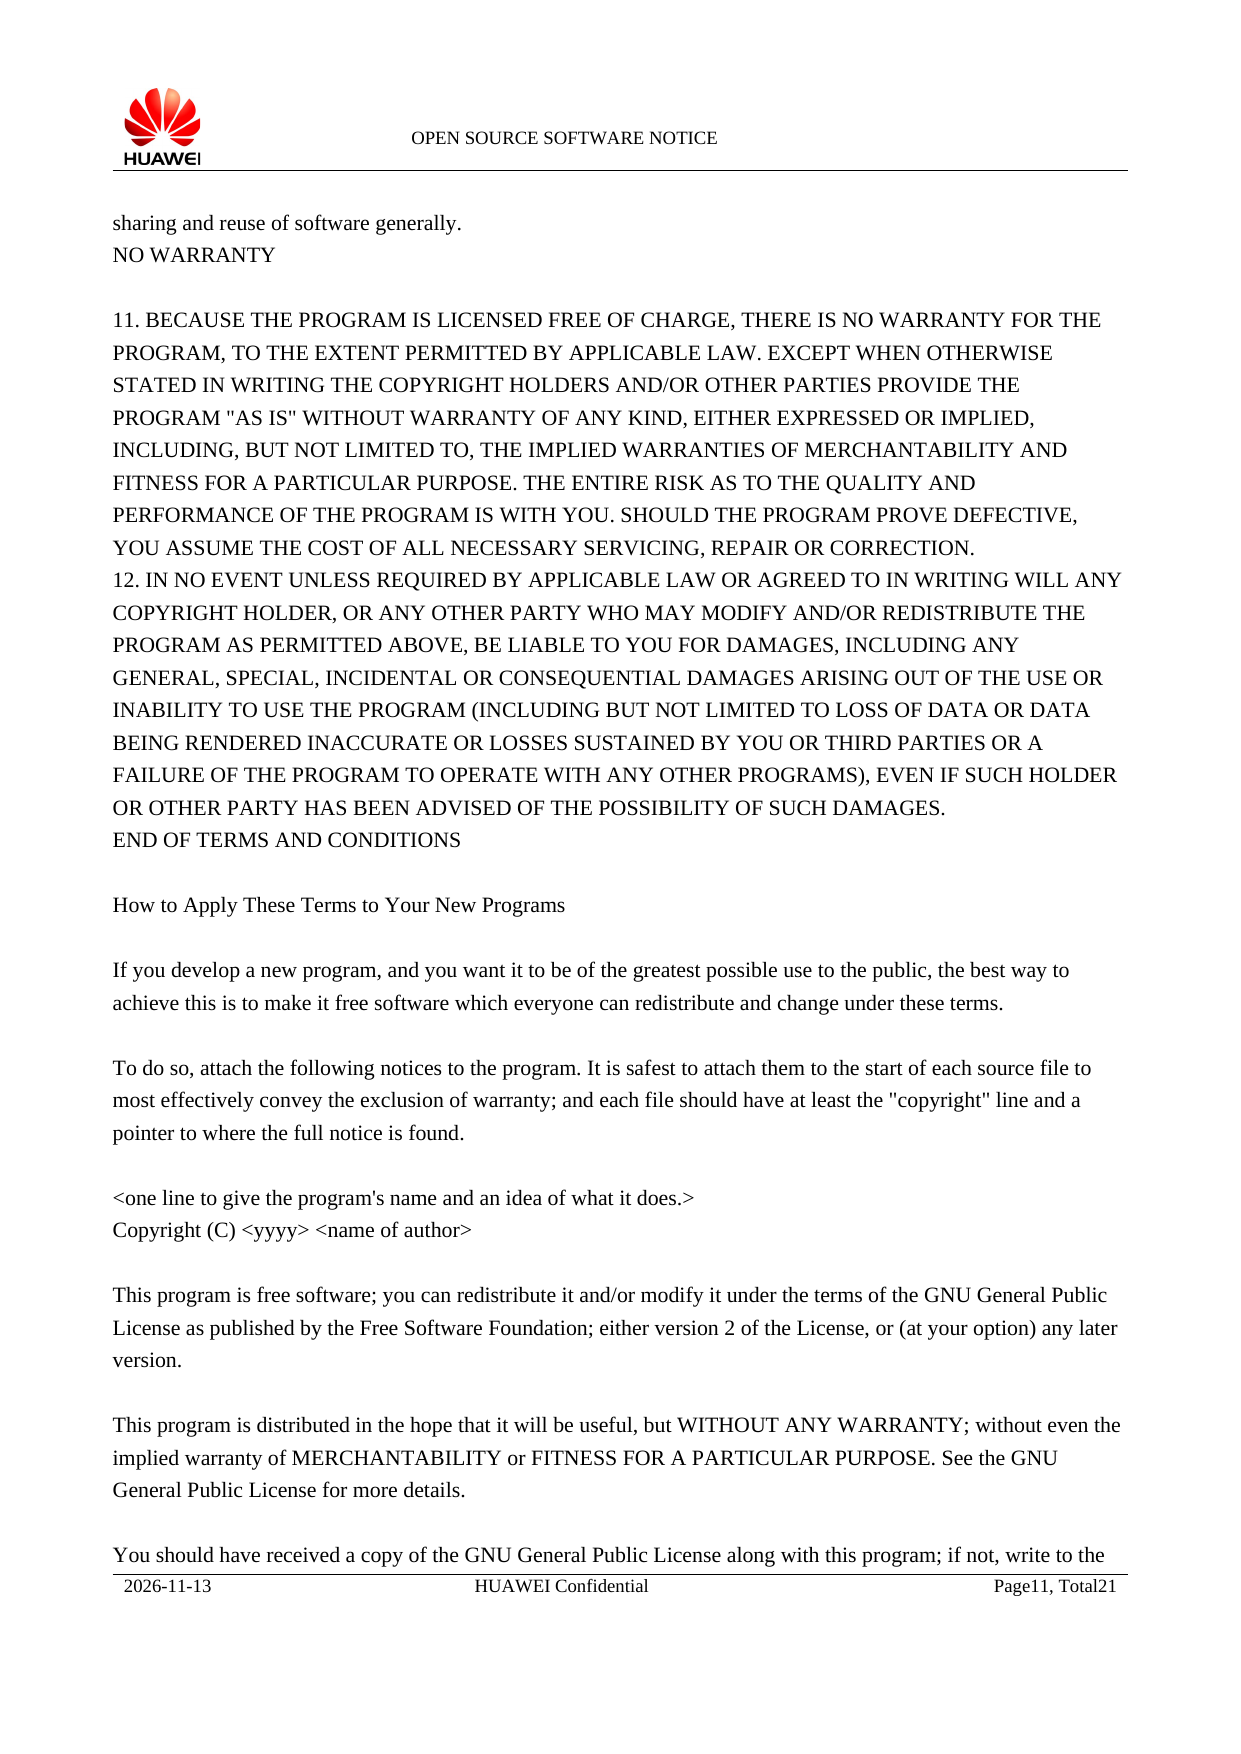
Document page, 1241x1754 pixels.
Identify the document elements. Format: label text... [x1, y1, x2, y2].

text 12. IN NO EVENT UNLESS REQUIRED BY APPLICABLE LAW OR AGREED TO IN WRITING WILL ANY COPYRIGHT HOLDER, OR ANY OTHER PARTY WHO MAY MODIFY AND/OR REDISTRIBUTE THE PROGRAM AS PERMITTED ABOVE, BE LIABLE TO YOU FOR DAMAGES, INCLUDING ANY GENERAL, SPECIAL, INCIDENTAL OR CONSEQUENTIAL DAMAGES ARISING OUT OF THE USE OR INABILITY TO USE THE PROGRAM (INCLUDING BUT NOT LIMITED TO LOSS OF DATA OR DATA BEING RENDERED INACCURATE OR LOSSES SUSTAINED BY YOU OR THIRD PARTIES OR A FAILURE OF THE PROGRAM TO OPERATE WITH ANY OTHER PROGRAMS), EVEN IF SUCH HOLDER OR OTHER PARTY HAS BEEN ADVISED OF THE POSSIBILITY OF SUCH DAMAGES. [112, 564, 1128, 824]
text 11. BECAUSE THE PROGRAM IS LICENSED FREE OF CHARGE, THERE IS NO WARRANTY FOR THE PROGRAM, TO THE EXTENT PERMITTED BY APPLICABLE LAW. EXCEPT WHEN OTHERWISE STATED IN WRITING THE COPYRIGHT HOLDERS AND/OR OTHER PARTIES PROVIDE THE PROGRAM "AS IS" WITHOUT WARRANTY OF ANY KIND, EITHER EXPRESSED OR IMPLIED, INCLUDING, BUT NOT LIMITED TO, THE IMPLIED WARRANTIES OF MERCHANTABILITY AND FITNESS FOR A PARTICULAR PURPOSE. THE ENTIRE RISK AS TO THE QUALITY AND PERFORMANCE OF THE PROGRAM IS WITH YOU. SHOULD THE PROGRAM PROVE DEFECTIVE, YOU ASSUME THE COST OF ALL NECESSARY SERVICING, REPAIR OR CORRECTION. [112, 304, 1128, 564]
text <one line to give the program's name and an idea of what it does.> [112, 1181, 1128, 1214]
text This program is free software; you can redistribute it and/or modify it under the terms of the GNU General Public License as published by the Free Software Foundation; either version 2 of the License, or (at your option) any later version. [112, 1279, 1128, 1376]
text How to Apply These Terms to Your New Programs [112, 889, 1128, 921]
text Copyright (C) <yyyy> <name of author> [112, 1214, 1128, 1246]
picture [124, 88, 201, 165]
text To do so, attach the following notices to the program. It is safest to attach them to the start of each source file to most effectively convey the exclusion of warranty; and each file should have at least the "copyright" line and a pointer to where the full notice is found. [112, 1051, 1128, 1149]
text END OF TERMS AND CONDITIONS [112, 824, 1128, 856]
text If you develop a new program, and you want it to be of the greatest possible use to the public, the best way to achieve this is to make it free software which everyone can redistribute and change under these terms. [112, 954, 1128, 1019]
text This program is distributed in the hope that it will be useful, but WITHOUT ANY WARRANTY; without even the implied warranty of MERCHANTABILITY or FITNESS FOR A PARTICULAR PURPOSE. See the GNU General Public License for more details. [112, 1409, 1128, 1506]
text NO WARRANTY [112, 239, 1128, 271]
